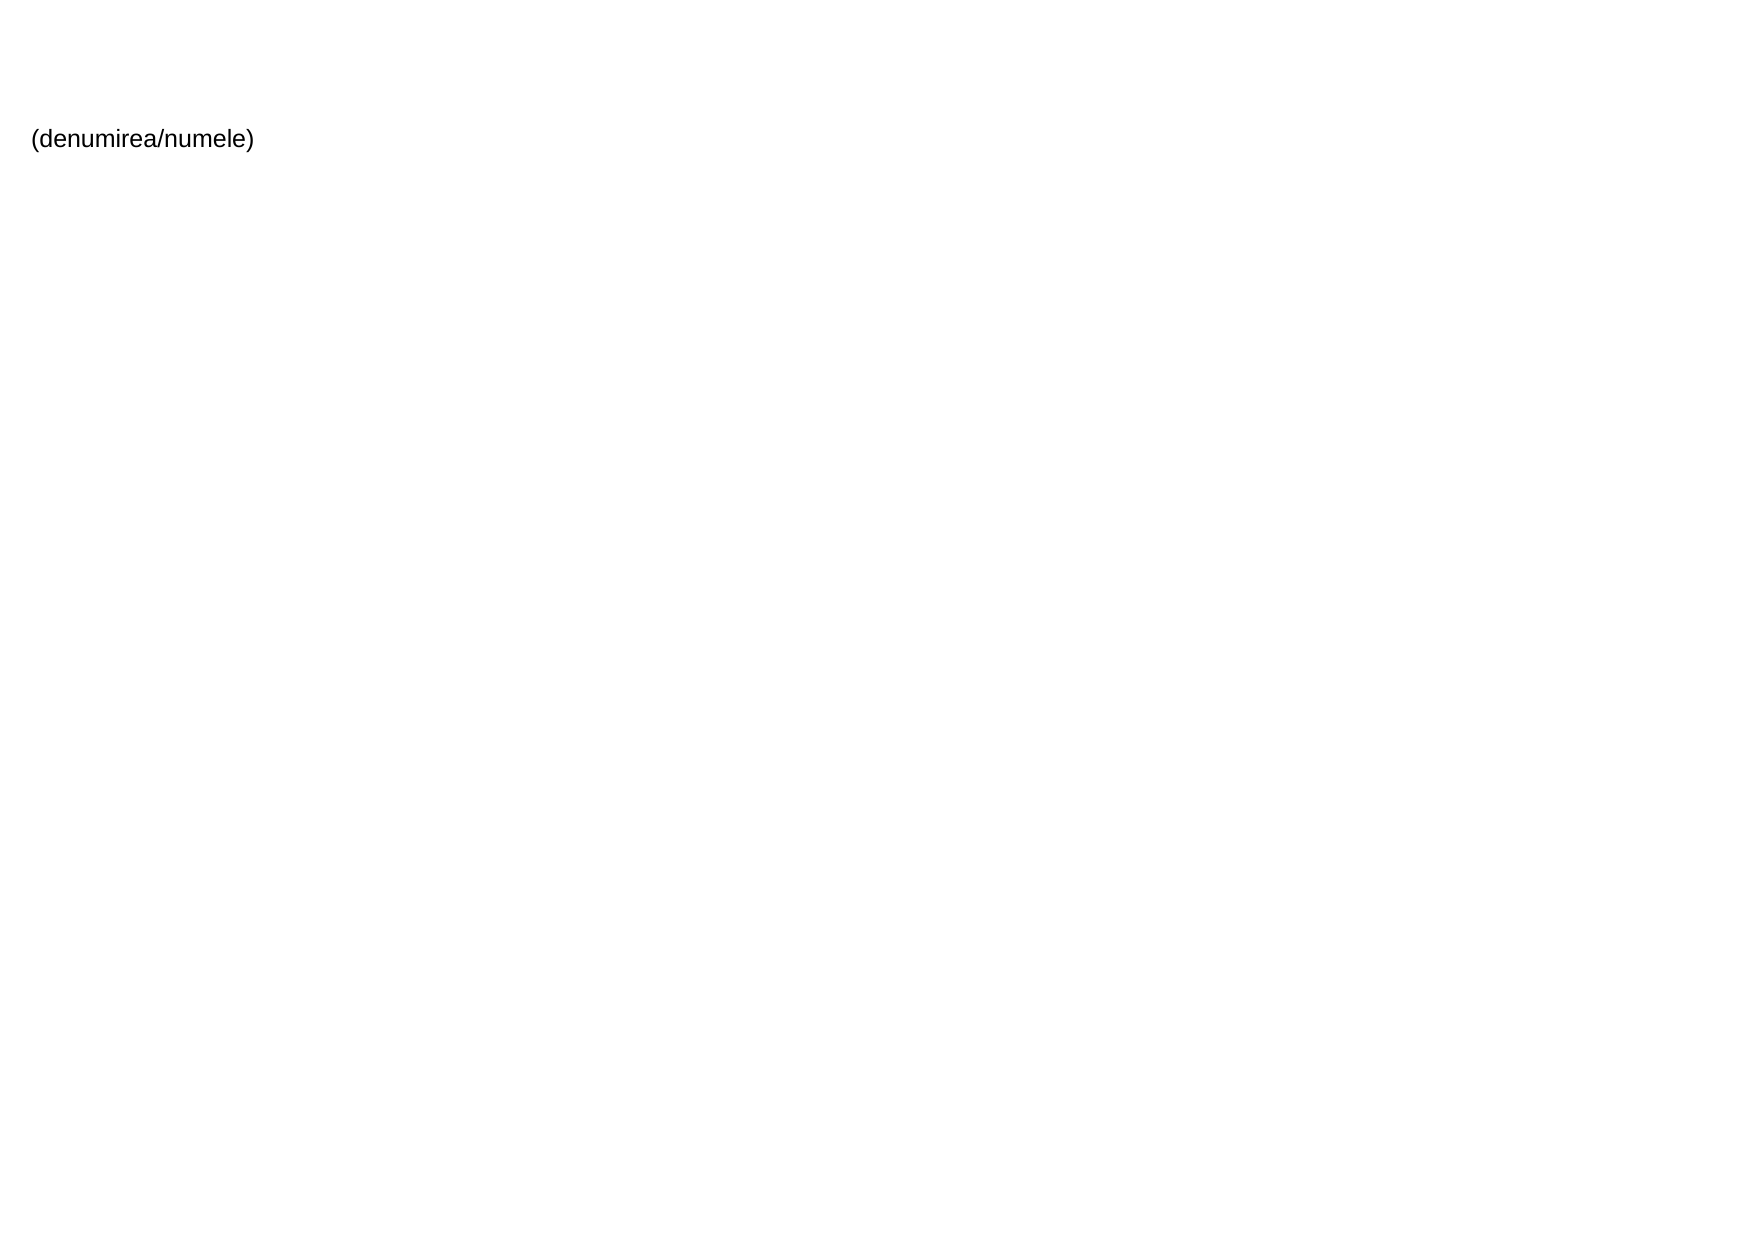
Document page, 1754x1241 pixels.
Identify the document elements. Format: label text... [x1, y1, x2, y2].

text (denumirea/numele) [31, 124, 1680, 153]
